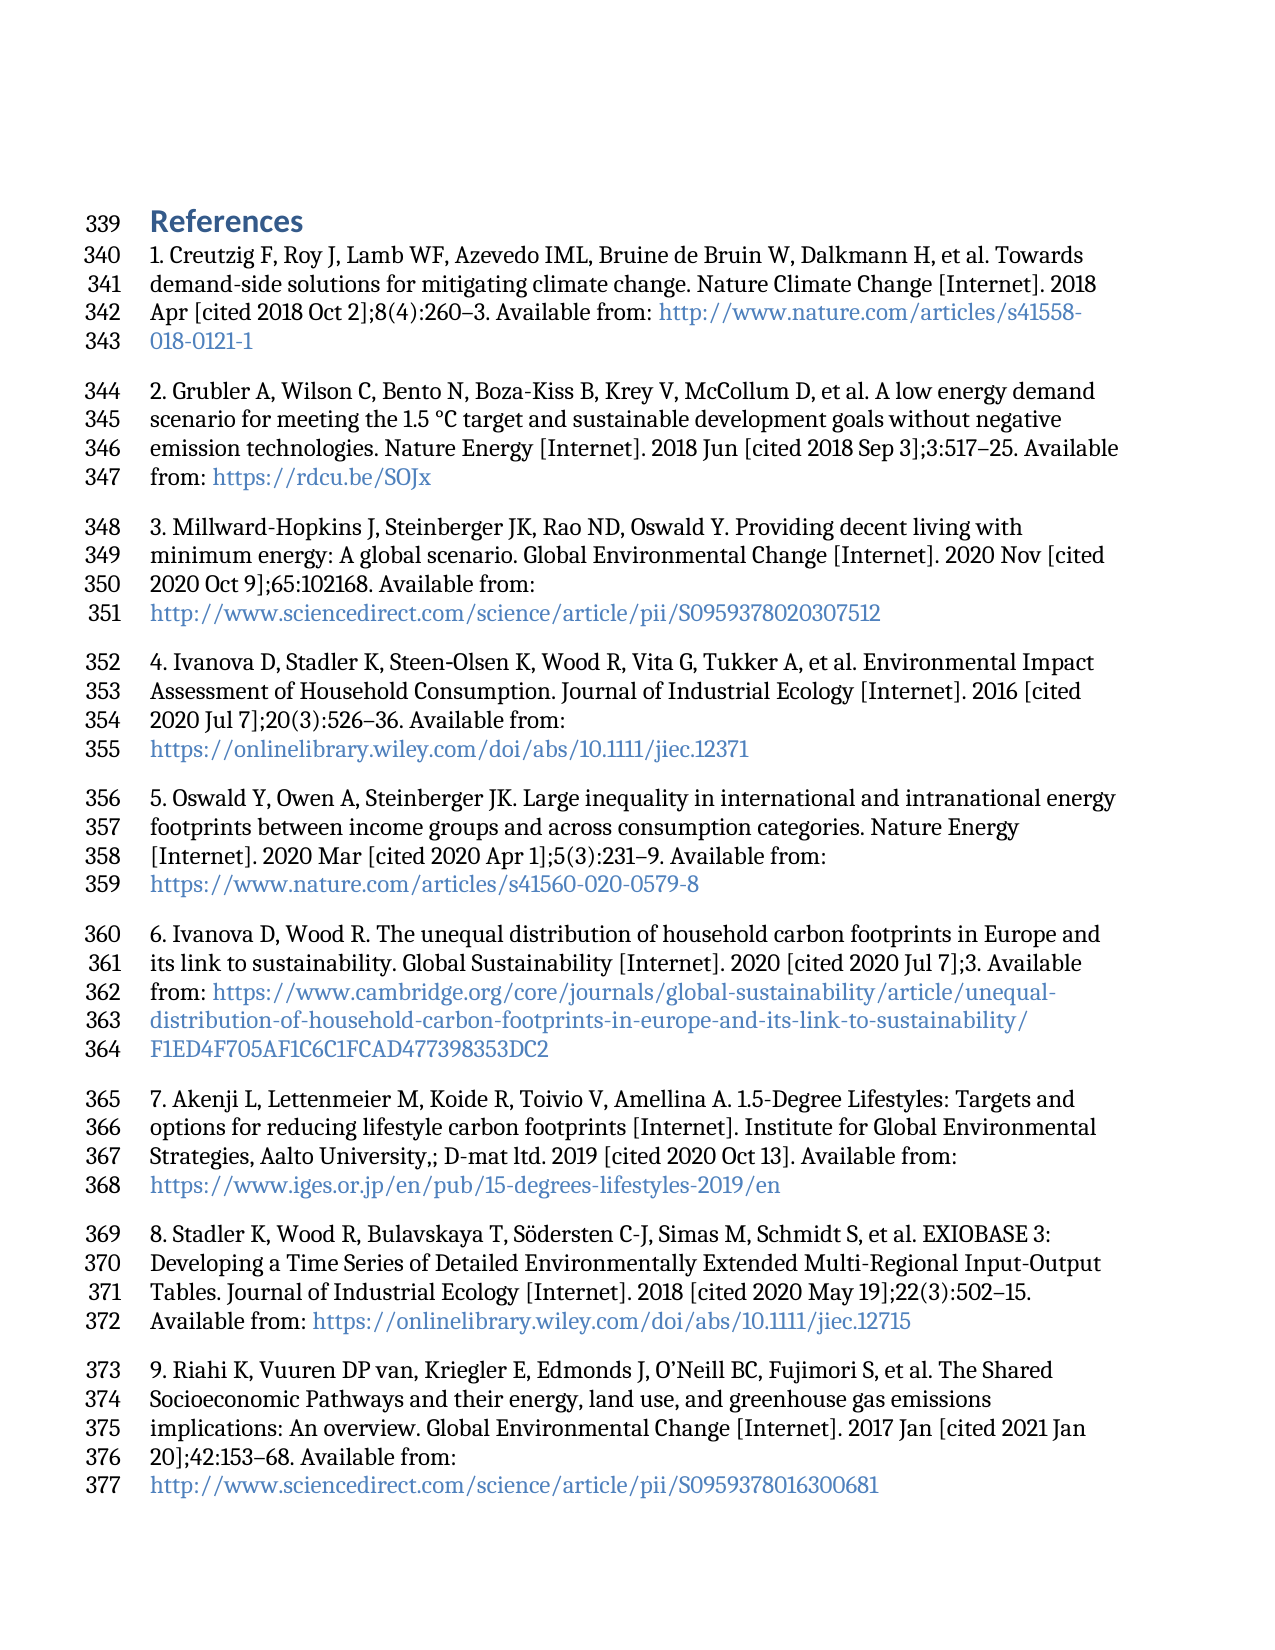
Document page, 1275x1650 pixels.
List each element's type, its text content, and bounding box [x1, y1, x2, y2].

text 2. Grubler A, Wilson C, Bento N, Boza-Kiss B, Krey V, McCollum D, et al. A low energy demand scenario for meeting the 1.5 °C target and sustainable development goals without negative emission technologies. Nature Energy [Internet]. 2018 Jun [cited 2018 Sep 3];3:517–25. Available from: https://rdcu.be/SOJx [150, 377, 1125, 492]
text 9. Riahi K, Vuuren DP van, Kriegler E, Edmonds J, O’Neill BC, Fujimori S, et al. The Shared Socioeconomic Pathways and their energy, land use, and greenhouse gas emissions implications: An overview. Global Environmental Change [Internet]. 2017 Jan [cited 2021 Jan 20];42:153–68. Available from: http://www.sciencedirect.com/science/article/pii/S0959378016300681 [150, 1356, 1125, 1500]
text 4. Ivanova D, Stadler K, Steen‐Olsen K, Wood R, Vita G, Tukker A, et al. Environmental Impact Assessment of Household Consumption. Journal of Industrial Ecology [Internet]. 2016 [cited 2020 Jul 7];20(3):526–36. Available from: https://onlinelibrary.wiley.com/doi/abs/10.1111/jiec.12371 [150, 648, 1125, 763]
text 5. Oswald Y, Owen A, Steinberger JK. Large inequality in international and intranational energy footprints between income groups and across consumption categories. Nature Energy [Internet]. 2020 Mar [cited 2020 Apr 1];5(3):231–9. Available from: https://www.nature.com/articles/s41560-020-0579-8 [150, 784, 1125, 899]
subtitle References [150, 200, 1125, 241]
text 1. Creutzig F, Roy J, Lamb WF, Azevedo IML, Bruine de Bruin W, Dalkmann H, et al. Towards demand-side solutions for mitigating climate change. Nature Climate Change [Internet]. 2018 Apr [cited 2018 Oct 2];8(4):260–3. Available from: http://www.nature.com/articles/s41558-018-0121-1 [150, 241, 1125, 356]
text 3. Millward-Hopkins J, Steinberger JK, Rao ND, Oswald Y. Providing decent living with minimum energy: A global scenario. Global Environmental Change [Internet]. 2020 Nov [cited 2020 Oct 9];65:102168. Available from: http://www.sciencedirect.com/science/article/pii/S0959378020307512 [150, 512, 1125, 627]
text 8. Stadler K, Wood R, Bulavskaya T, Södersten C-J, Simas M, Schmidt S, et al. EXIOBASE 3: Developing a Time Series of Detailed Environmentally Extended Multi-Regional Input-Output Tables. Journal of Industrial Ecology [Internet]. 2018 [cited 2020 May 19];22(3):502–15. Available from: https://onlinelibrary.wiley.com/doi/abs/10.1111/jiec.12715 [150, 1220, 1125, 1335]
text 7. Akenji L, Lettenmeier M, Koide R, Toivio V, Amellina A. 1.5-Degree Lifestyles: Targets and options for reducing lifestyle carbon footprints [Internet]. Institute for Global Environmental Strategies, Aalto University,; D-mat ltd. 2019 [cited 2020 Oct 13]. Available from: https://www.iges.or.jp/en/pub/15-degrees-lifestyles-2019/en [150, 1084, 1125, 1199]
text 6. Ivanova D, Wood R. The unequal distribution of household carbon footprints in Europe and its link to sustainability. Global Sustainability [Internet]. 2020 [cited 2020 Jul 7];3. Available from: https://www.cambridge.org/core/journals/global-sustainability/article/unequal-distribution-of-household-carbon-footprints-in-europe-and-its-link-to-sustainability/F1ED4F705AF1C6C1FCAD477398353DC2 [150, 920, 1125, 1064]
